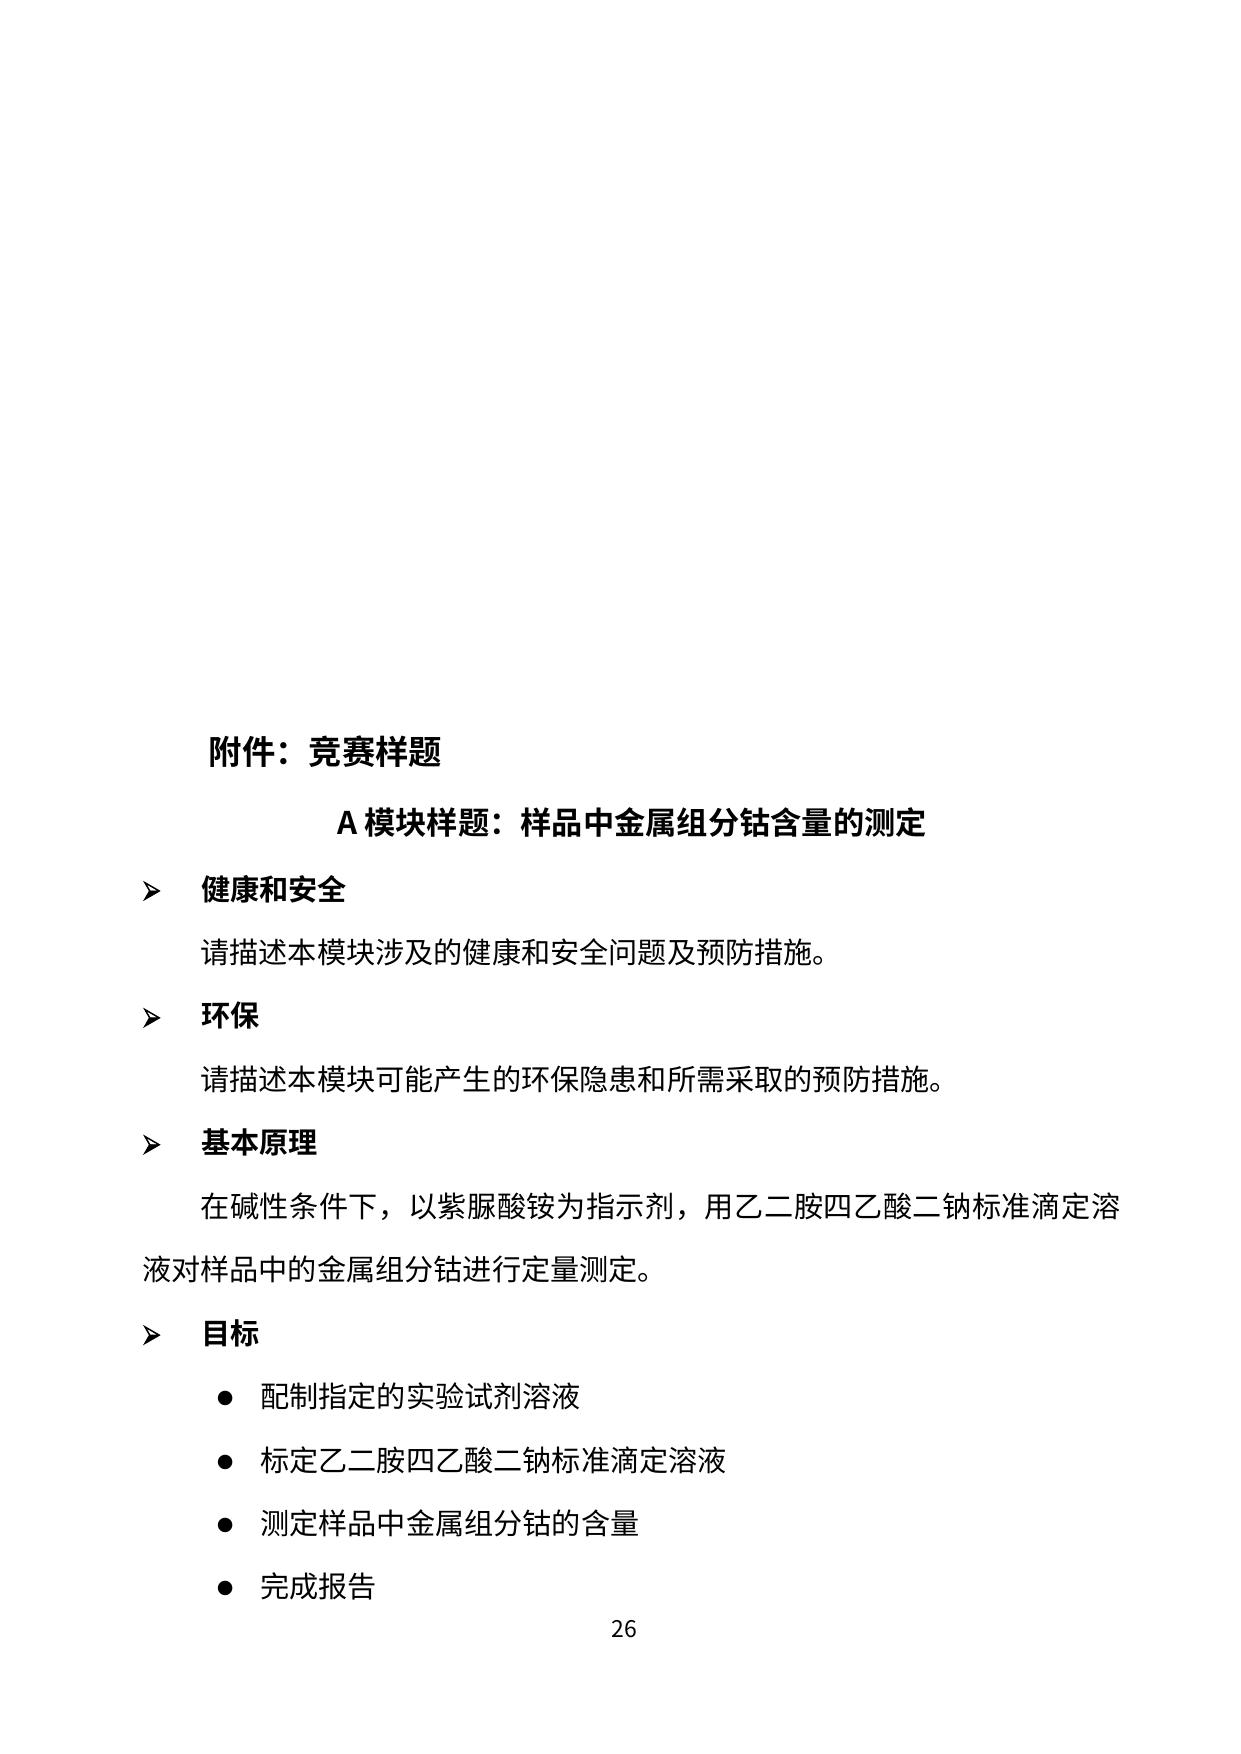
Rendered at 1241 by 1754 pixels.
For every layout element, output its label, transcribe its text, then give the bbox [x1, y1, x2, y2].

list 健康和安全 [142, 866, 1122, 908]
text 附件：竞赛样题 [142, 726, 1122, 774]
list 配制指定的实验试剂溶液 [216, 1374, 1122, 1416]
list 目标 [142, 1310, 1122, 1352]
text A 模块样题：样品中金属组分钴含量的测定 [142, 798, 1122, 843]
list 测定样品中金属组分钴的含量 [216, 1501, 1122, 1543]
list 标定乙二胺四乙酸二钠标准滴定溶液 [216, 1437, 1122, 1479]
list 完成报告 [216, 1564, 1122, 1606]
text 在碱性条件下，以紫脲酸铵为指示剂，用乙二胺四乙酸二钠标准滴定溶液对样品中的金属组分钴进行定量测定。 [142, 1183, 1122, 1289]
text 请描述本模块可能产生的环保隐患和所需采取的预防措施。 [142, 1056, 1122, 1099]
text 请描述本模块涉及的健康和安全问题及预防措施。 [142, 929, 1122, 972]
list 基本原理 [142, 1120, 1122, 1162]
list 环保 [142, 993, 1122, 1035]
